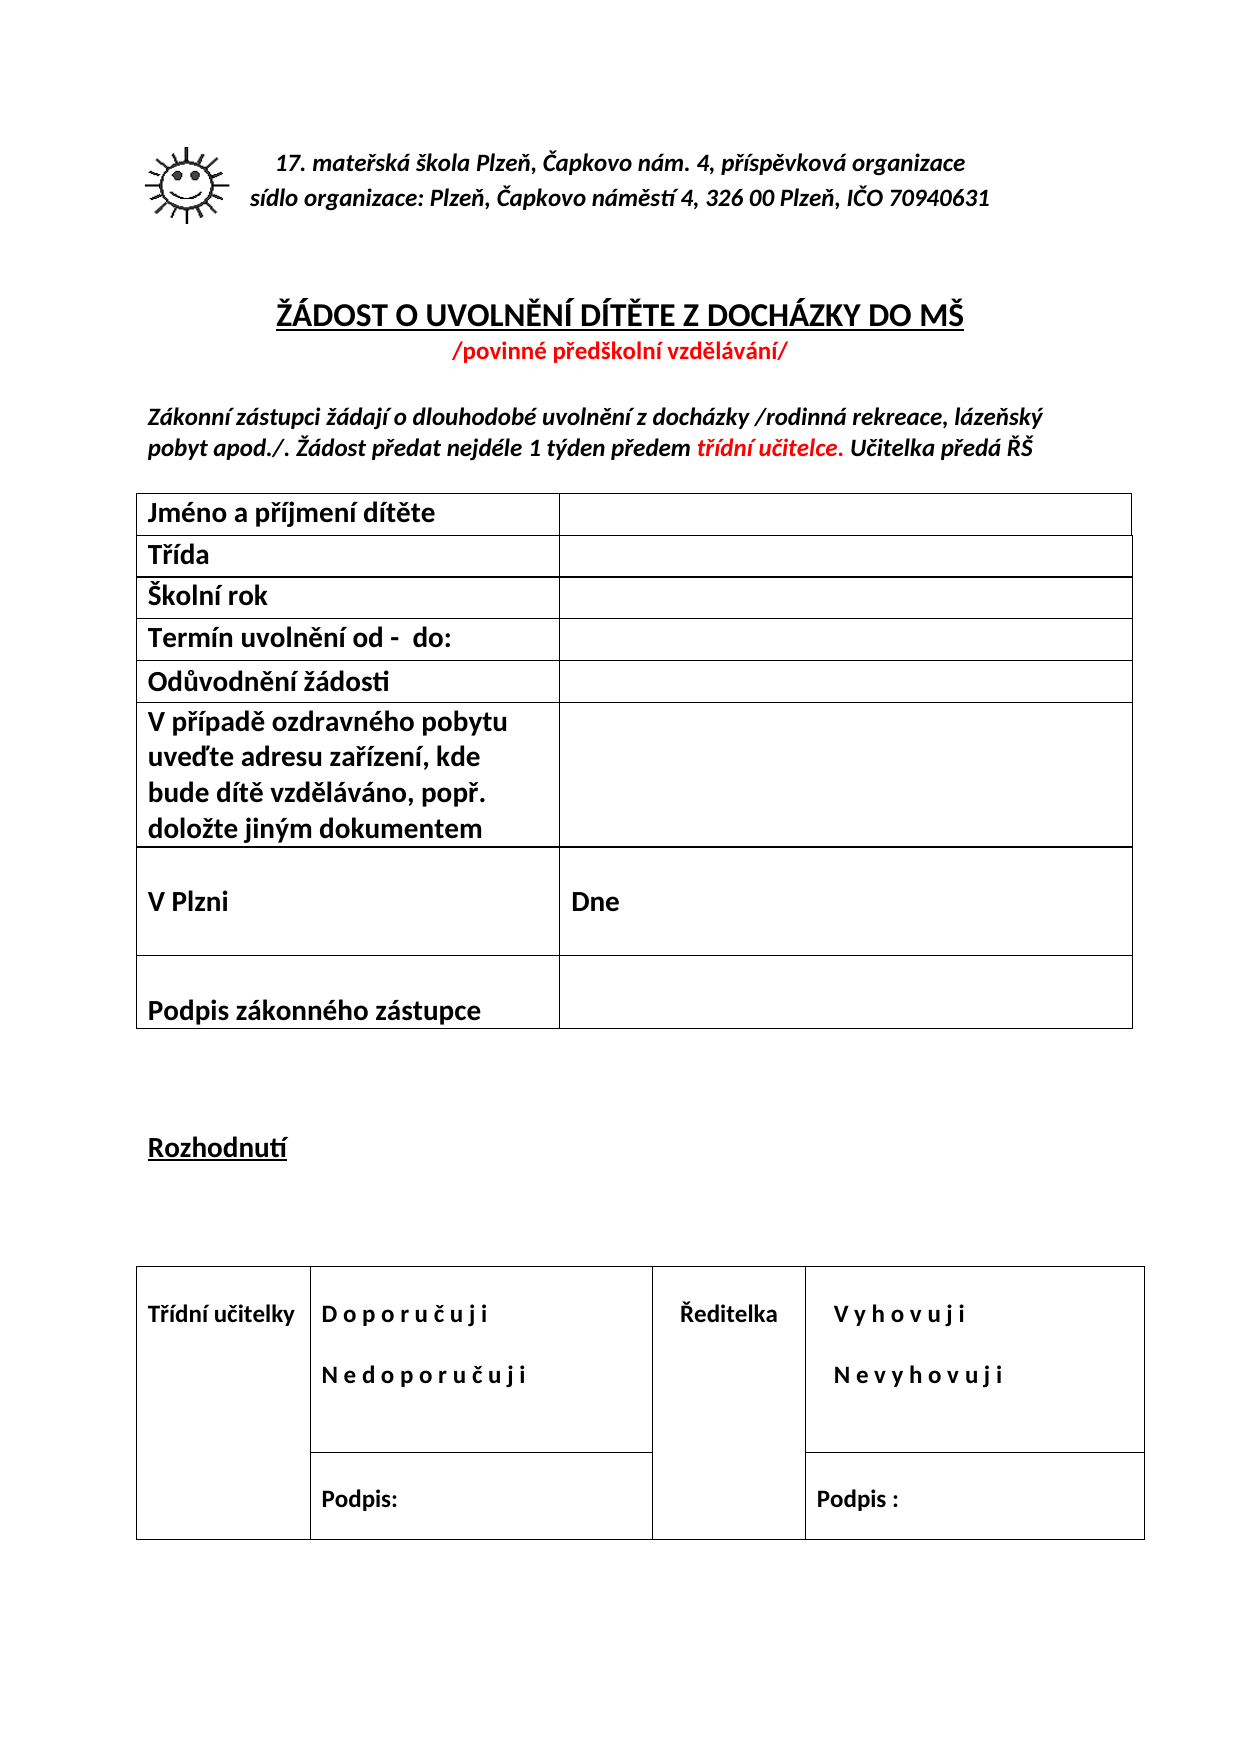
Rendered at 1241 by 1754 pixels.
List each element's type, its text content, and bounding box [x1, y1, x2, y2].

table_cell Termín uvolnění od - do: [137, 619, 559, 660]
table_cell [560, 619, 1132, 660]
table_header Jméno a příjmení dítěte [137, 494, 559, 535]
table_header Ředitelka [653, 1267, 805, 1539]
text Zákonní zástupci žádají o dlouhodobé uvolnění z docházky /rodinná rekreace, lázeňský pobyt apod./. Žádost předat nejdéle 1 týden předem třídní učitelce. Učitelka předá ŘŠ [148, 401, 1093, 462]
table_cell Dne [560, 848, 1132, 954]
table_header [560, 494, 1131, 535]
text 17. mateřská škola Plzeň, Čapkovo nám. 4, příspěvková organizace sídlo organizace: Plzeň, Čapkovo náměstí 4, 326 00 Plzeň, IČO 70940631 [230, 148, 1093, 213]
table_header Třídní učitelky [137, 1267, 310, 1539]
text Rozhodnutí [148, 1129, 1093, 1164]
text /povinné předškolní vzdělávání/ [148, 335, 1093, 366]
table_cell [560, 661, 1132, 702]
table_cell [560, 536, 1132, 576]
table_cell [560, 956, 1132, 1028]
table_cell Odůvodnění žádosti [137, 661, 559, 702]
table_cell Školní rok [137, 578, 559, 618]
table_cell Podpis : [806, 1453, 1144, 1539]
table_header V y h o v u j i N e v y h o v u j i [806, 1267, 1144, 1452]
text ŽÁDOST O UVOLNĚNÍ DÍTĚTE Z DOCHÁZKY DO MŠ [148, 294, 1093, 335]
table_cell [560, 578, 1132, 618]
table_cell Podpis: [311, 1453, 652, 1539]
table_cell Třída [137, 536, 559, 576]
table_cell V Plzni [137, 848, 559, 954]
table_cell V případě ozdravného pobytu uveďte adresu zařízení, kde bude dítě vzděláváno, popř. doložte jiným dokumentem [137, 703, 559, 846]
table_header D o p o r u č u j i N e d o p o r u č u j i [311, 1267, 652, 1452]
table_cell [560, 703, 1132, 846]
table_cell Podpis zákonného zástupce [137, 956, 559, 1028]
